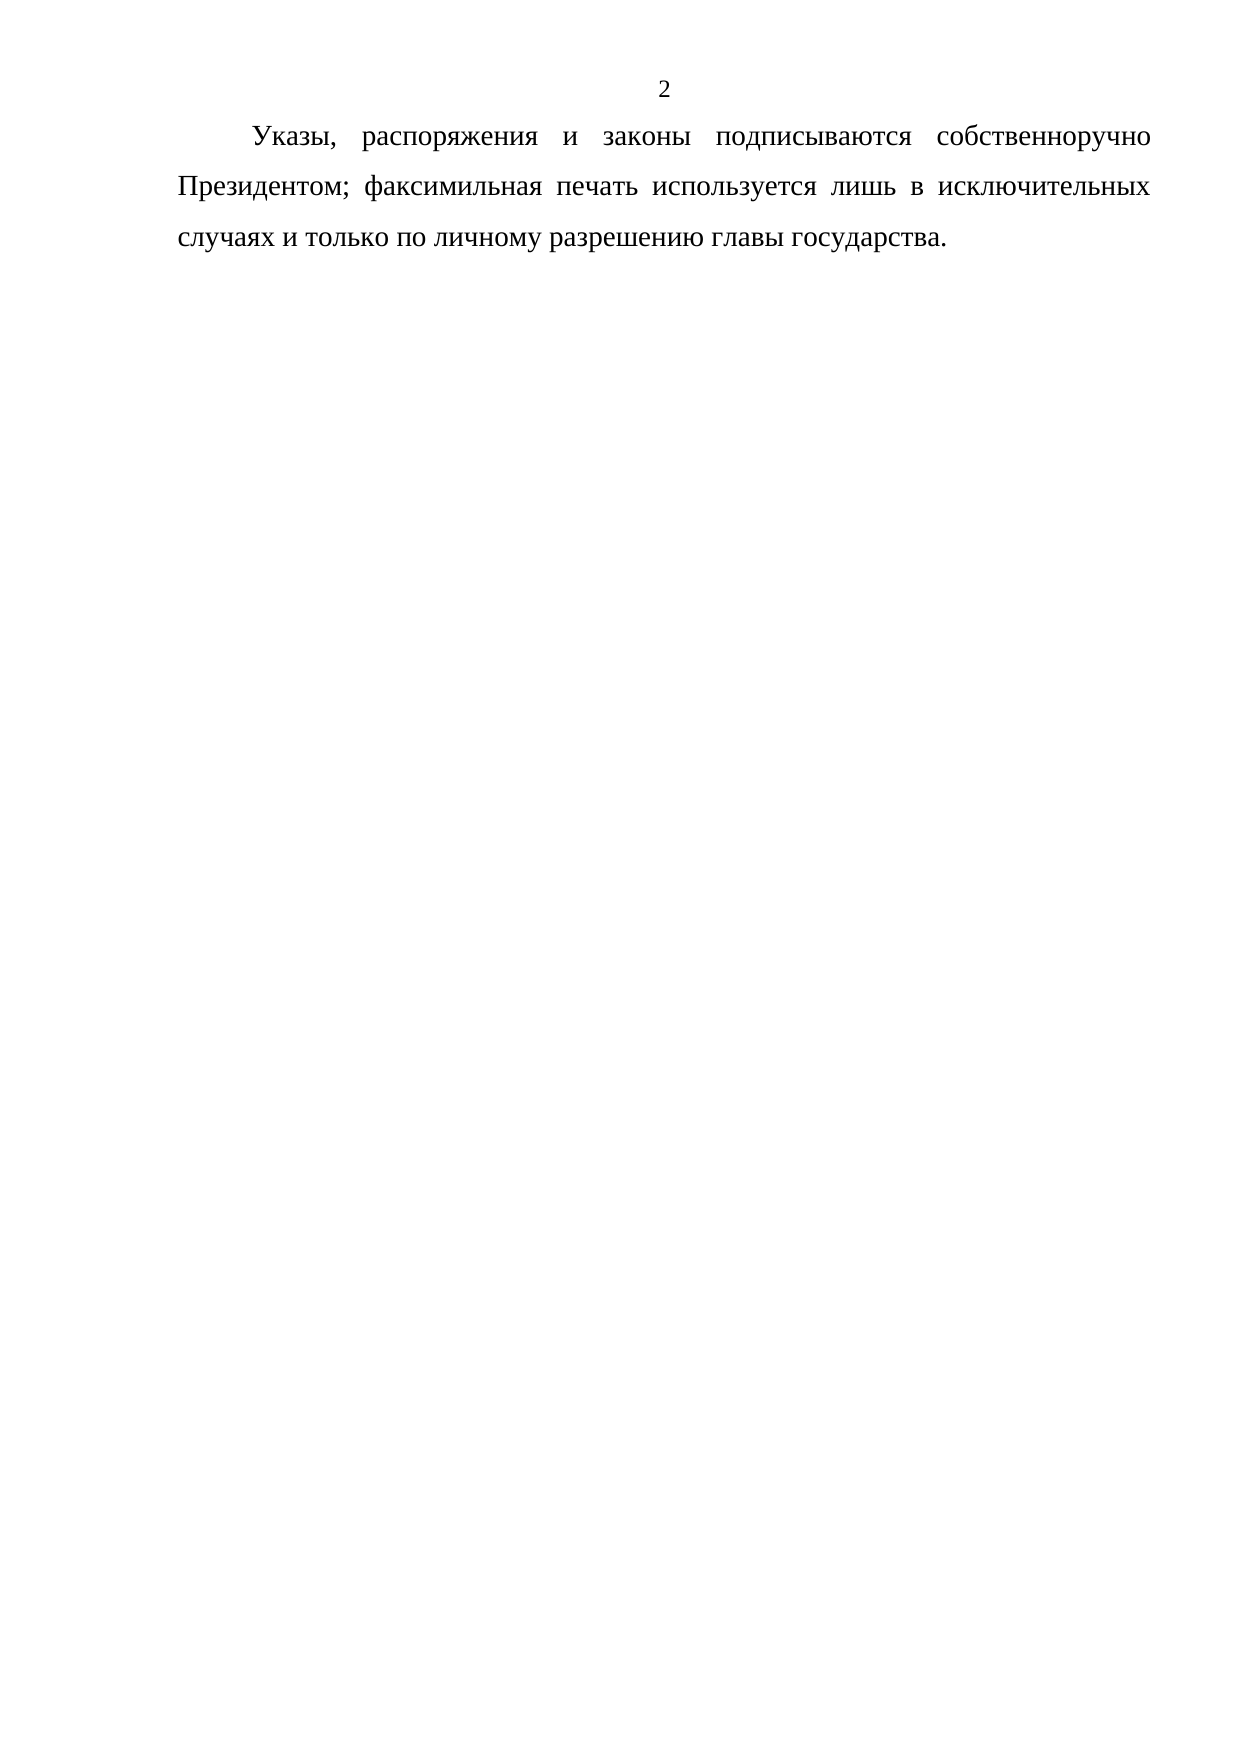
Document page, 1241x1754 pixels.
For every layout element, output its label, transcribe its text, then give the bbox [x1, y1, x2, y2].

text Указы, распоряжения и законы подписываются собственноручно Президентом; факсимильная печать используется лишь в исключительных случаях и только по личному разрешению главы государства. [177, 118, 1152, 252]
